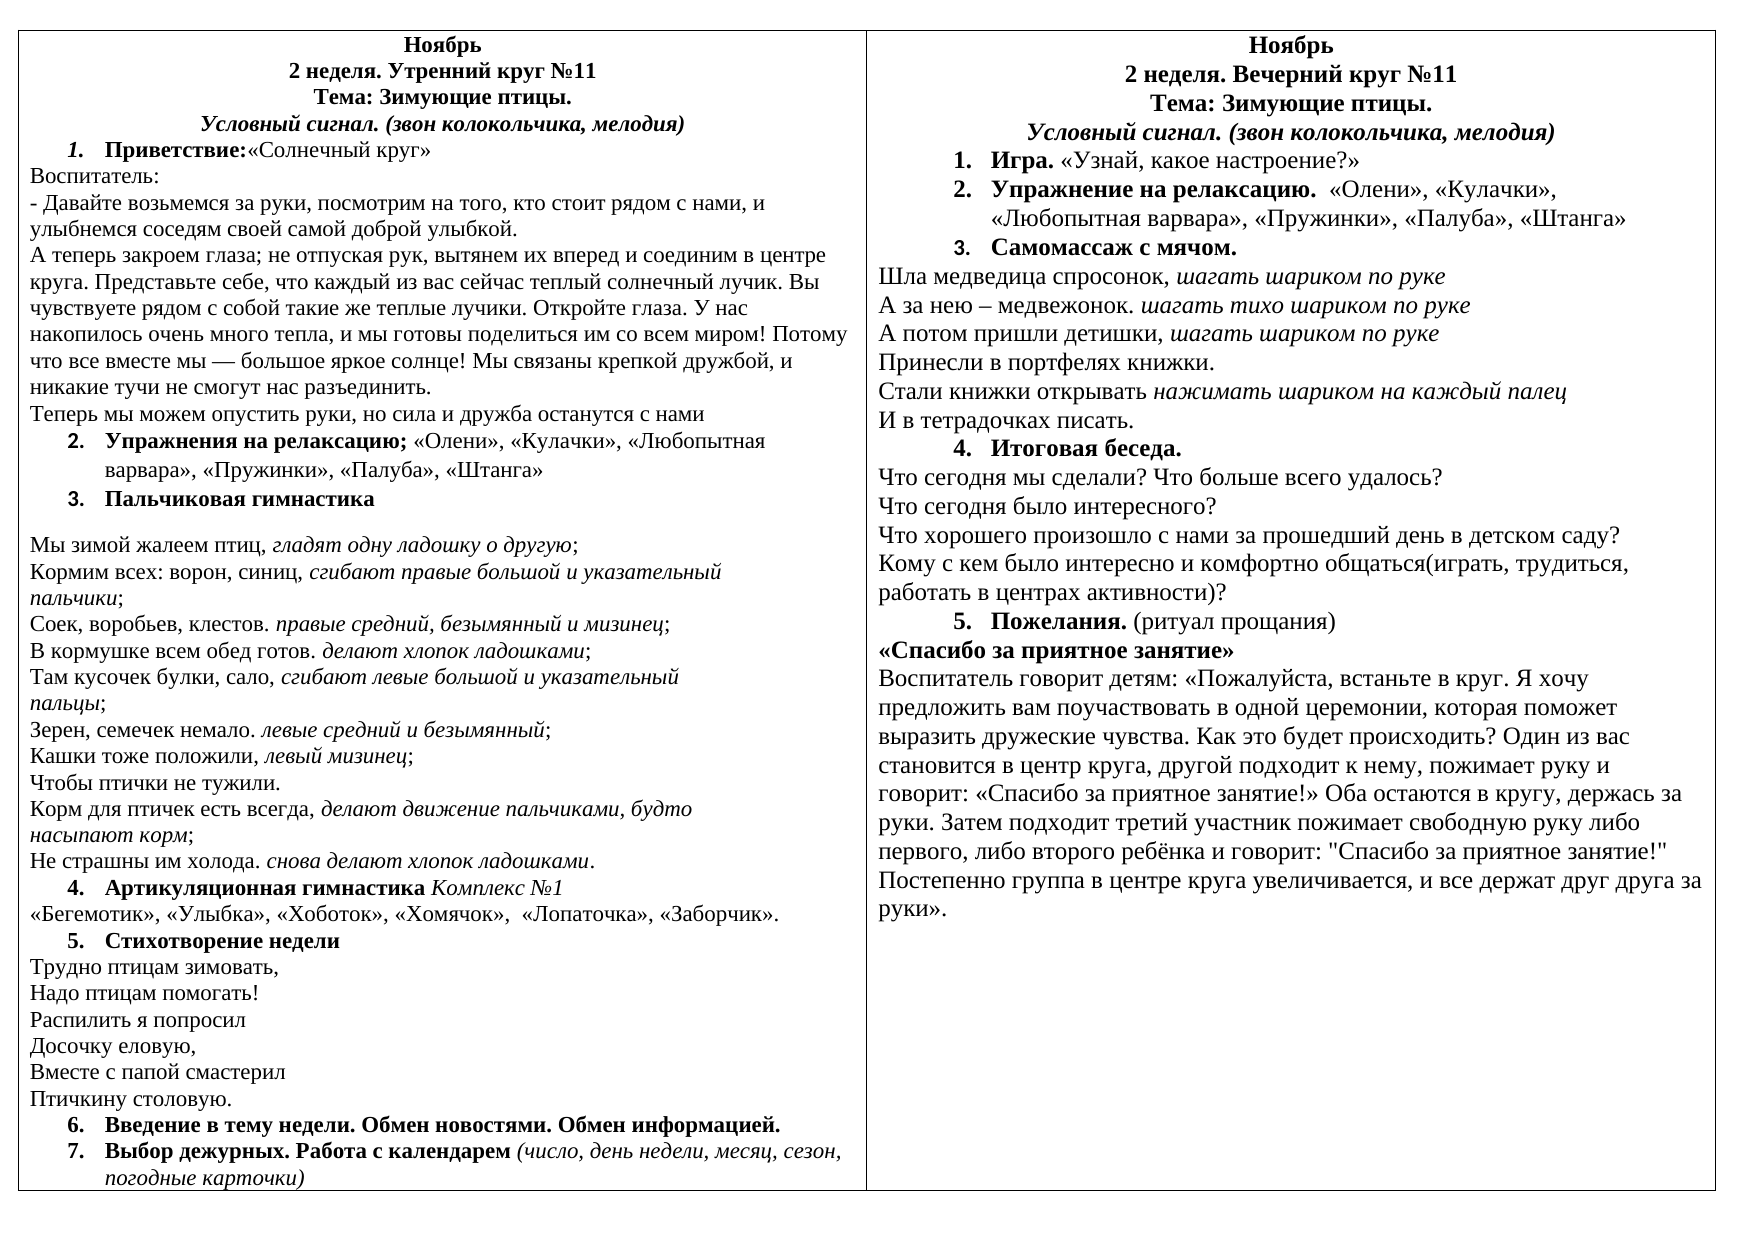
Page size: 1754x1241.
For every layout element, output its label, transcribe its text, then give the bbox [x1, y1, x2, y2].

table_cell Ноябрь 2 неделя. Утренний круг №11 Тема: Зимующие птицы. Условный сигнал. (звон колокольчика, мелодия) Приветствие:«Солнечный круг» Воспитатель: - Давайте возьмемся за руки, посмотрим на того, кто стоит рядом с нами, и улыбнемся соседям своей самой доброй улыбкой. А теперь закроем глаза; не отпуская рук, вытянем их вперед и соединим в центре круга. Представьте себе, что каждый из вас сейчас теплый солнечный лучик. Вы чувствуете рядом с собой такие же теплые лучики. Откройте глаза. У нас накопилось очень много тепла, и мы готовы поделиться им со всем миром! Потому что все вместе мы — большое яркое солнце! Мы связаны крепкой дружбой, и никакие тучи не смогут нас разъединить. Теперь мы можем опустить руки, но сила и дружба останутся с нами Упражнения на релаксацию; «Олени», «Кулачки», «Любопытная варвара», «Пружинки», «Палуба», «Штанга» Пальчиковая гимнастика Мы зимой жалеем птиц, гладят одну ладошку о другую; Кормим всех: ворон, синиц, сгибают правые большой и указательный пальчики; Соек, воробьев, клестов. правые средний, безымянный и мизинец; В кормушке всем обед готов. делают хлопок ладошками; Там кусочек булки, сало, сгибают левые большой и указательный пальцы; Зерен, семечек немало. левые средний и безымянный; Кашки тоже положили, левый мизинец; Чтобы птички не тужили. Корм для птичек есть всегда, делают движение пальчиками, будто насыпают корм; Не страшны им холода. снова делают хлопок ладошками. Артикуляционная гимнастика Комплекс №1 «Бегемотик», «Улыбка», «Хоботок», «Хомячок», «Лопаточка», «Заборчик». Стихотворение недели Трудно птицам зимовать, Надо птицам помогать! Распилить я попросил Досочку еловую, Вместе с папой смастерил Птичкину столовую. Введение в тему недели. Обмен новостями. Обмен информацией. Выбор дежурных. Работа с календарем (число, день недели, месяц, сезон, погодные карточки) [19, 31, 866, 1190]
table_cell Ноябрь 2 неделя. Вечерний круг №11 Тема: Зимующие птицы. Условный сигнал. (звон колокольчика, мелодия) Игра. «Узнай, какое настроение?» Упражнение на релаксацию. «Олени», «Кулачки», «Любопытная варвара», «Пружинки», «Палуба», «Штанга» Самомассаж с мячом. Шла медведица спросонок, шагать шариком по руке А за нею – медвежонок. шагать тихо шариком по руке А потом пришли детишки, шагать шариком по руке Принесли в портфелях книжки. Стали книжки открывать нажимать шариком на каждый палец И в тетрадочках писать. Итоговая беседа. Что сегодня мы сделали? Что больше всего удалось? Что сегодня было интересного? Что хорошего произошло с нами за прошедший день в детском саду? Кому с кем было интересно и комфортно общаться(играть, трудиться, работать в центрах активности)? Пожелания. (ритуал прощания) «Спасибо за приятное занятие» Воспитатель говорит детям: «Пожалуйста, встаньте в круг. Я хочу предложить вам поучаствовать в одной церемонии, которая поможет выразить дружеские чувства. Как это будет происходить? Один из вас становится в центр круга, другой подходит к нему, пожимает руку и говорит: «Спасибо за приятное занятие!» Оба остаются в кругу, держась за руки. Затем подходит третий участник пожимает свободную руку либо первого, либо второго ребёнка и говорит: "Спасибо за приятное занятие!" Постепенно группа в центре круга увеличивается, и все держат друг друга за руки». [867, 31, 1715, 1190]
